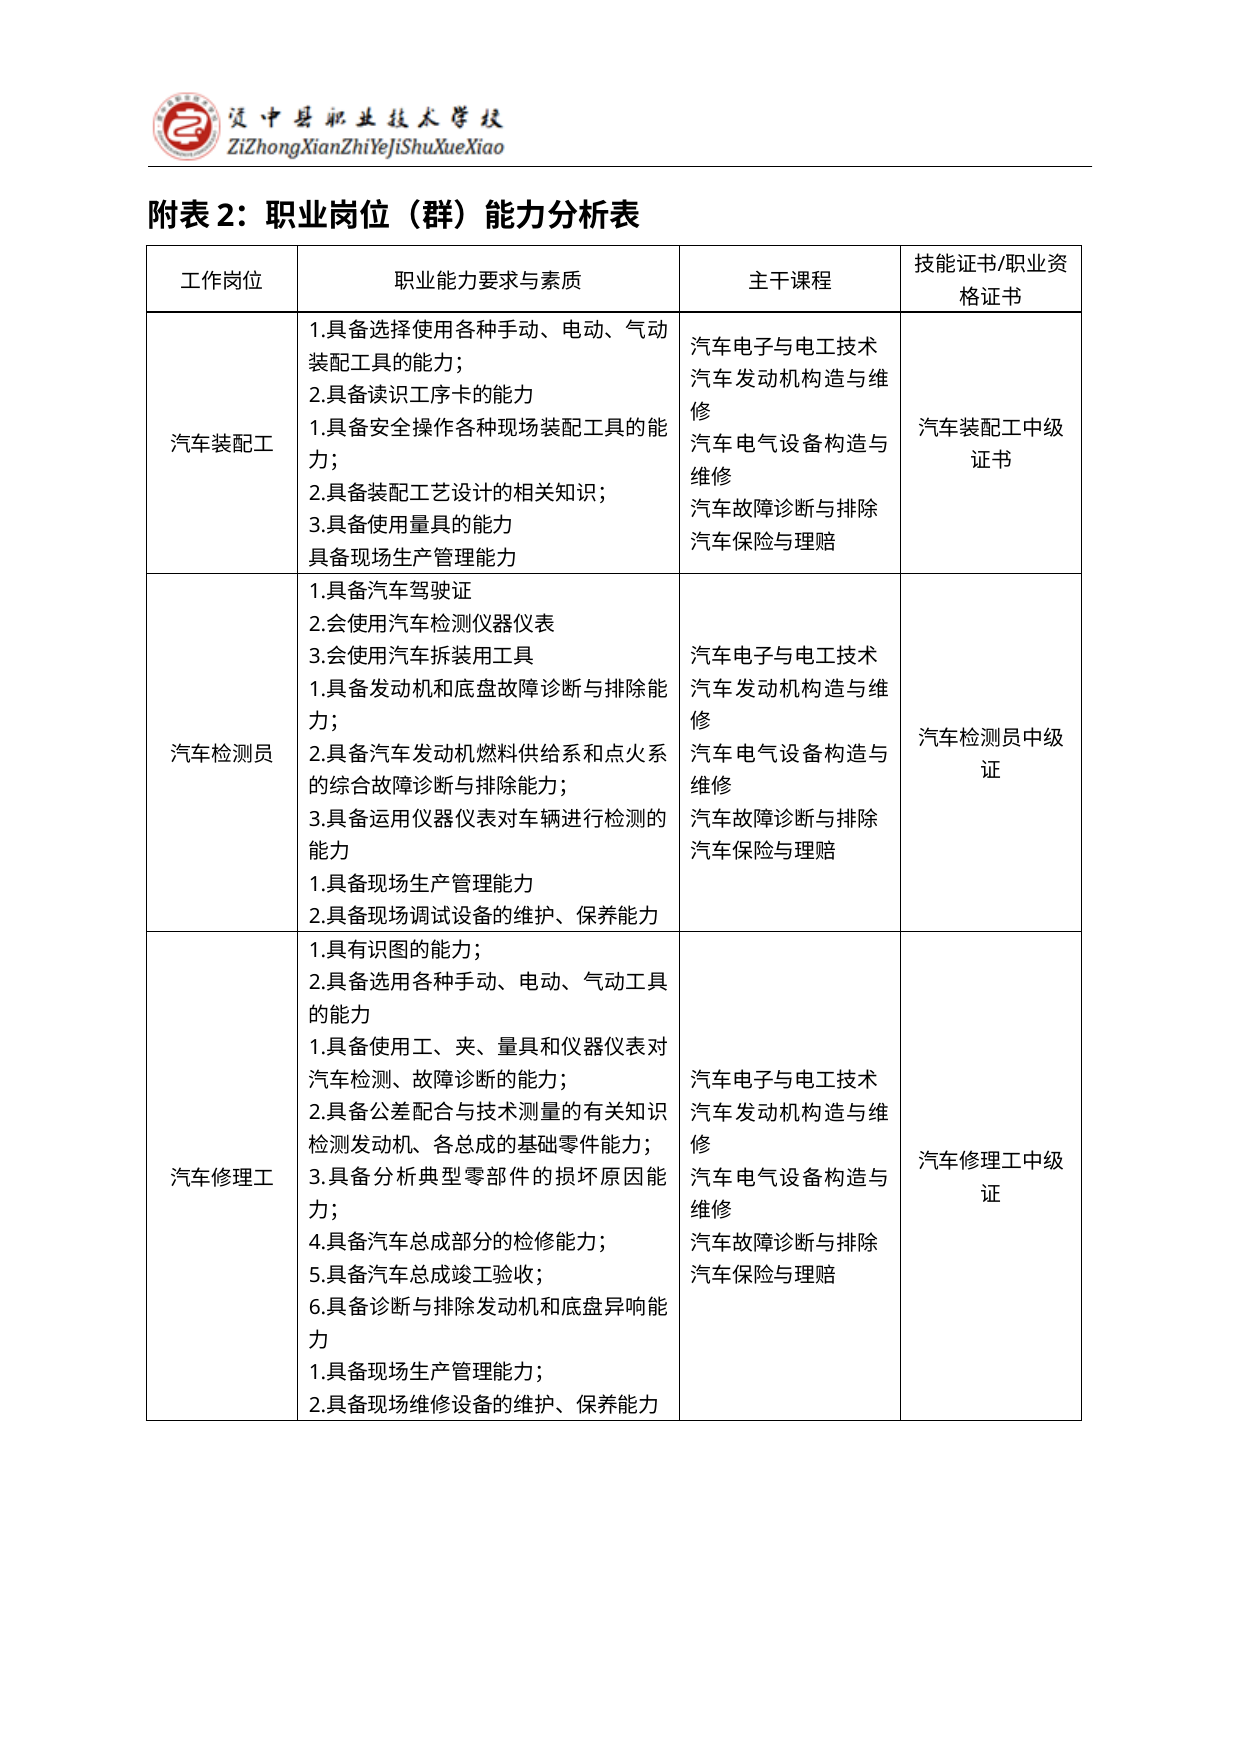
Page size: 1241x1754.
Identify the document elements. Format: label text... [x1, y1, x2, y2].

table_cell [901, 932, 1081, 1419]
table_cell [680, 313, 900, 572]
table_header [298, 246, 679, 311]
text 附表2：职业岗位（群）能力分析表 [148, 180, 1092, 245]
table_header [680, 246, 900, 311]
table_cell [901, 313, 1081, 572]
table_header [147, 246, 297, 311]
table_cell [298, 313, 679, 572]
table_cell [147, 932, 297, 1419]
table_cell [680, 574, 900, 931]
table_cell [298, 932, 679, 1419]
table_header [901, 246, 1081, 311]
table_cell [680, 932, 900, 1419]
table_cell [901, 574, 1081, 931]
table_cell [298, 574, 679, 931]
picture [147, 88, 511, 164]
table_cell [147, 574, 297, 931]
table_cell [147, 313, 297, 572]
